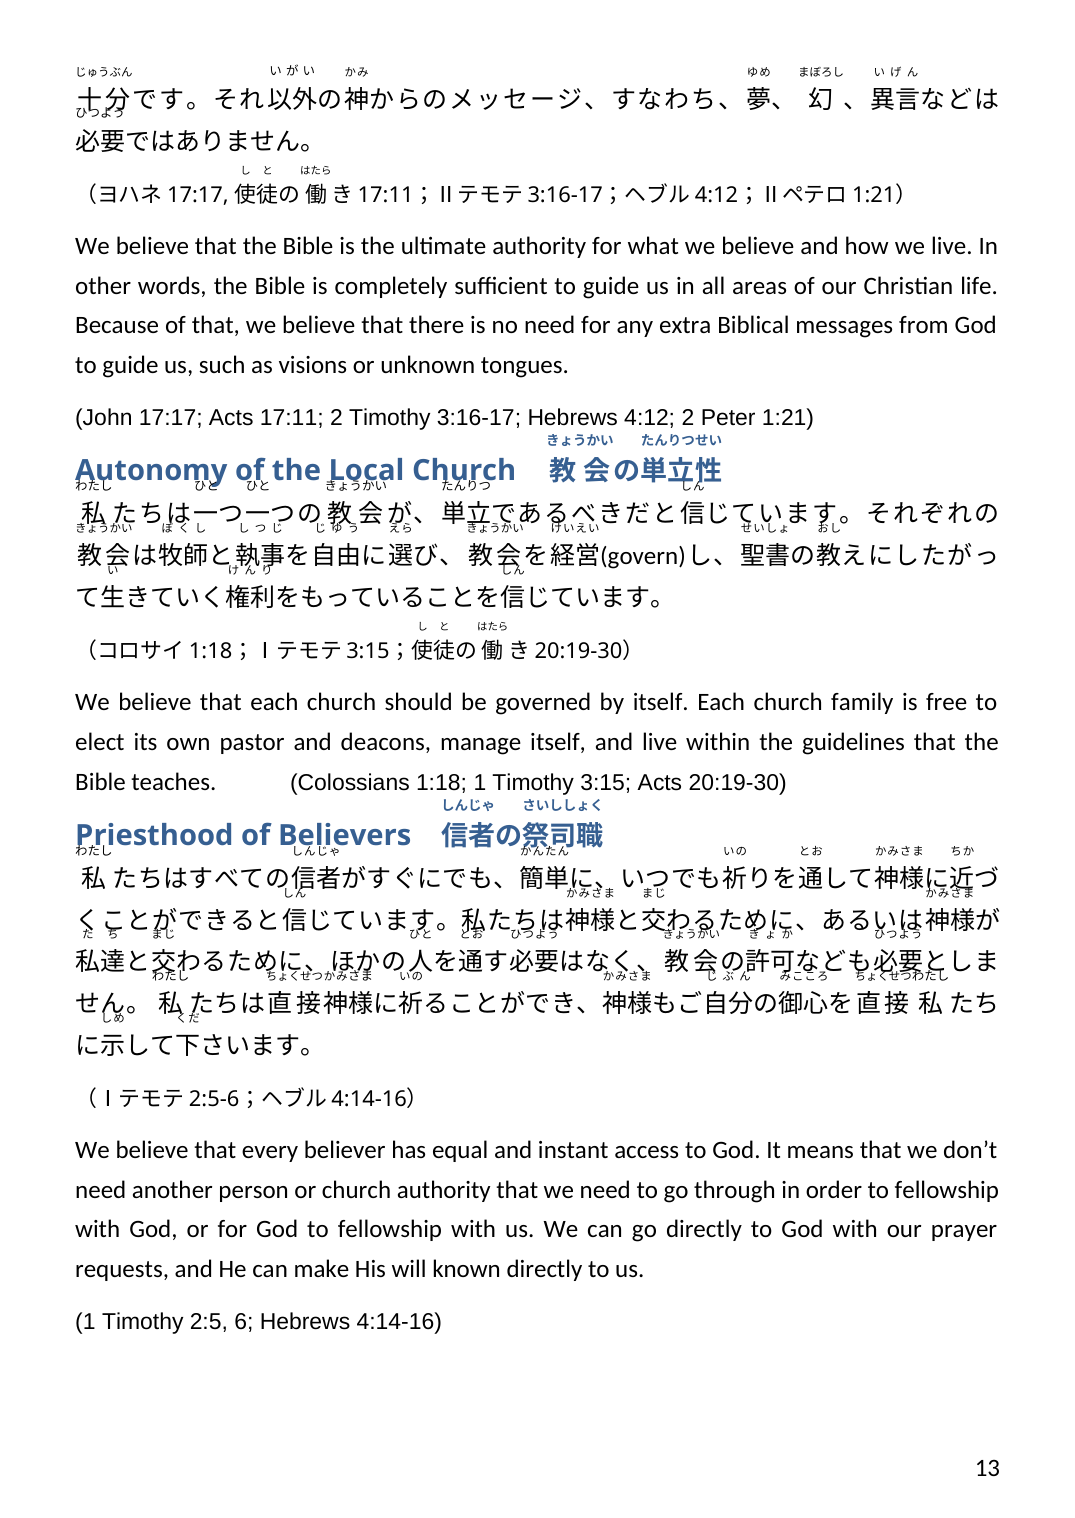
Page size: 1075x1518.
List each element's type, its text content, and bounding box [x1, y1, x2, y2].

text We believe that the Bible is the ultimate authority for what we believe and how we live. In other words, the Bible is completely sufficient to guide us in all areas of our Christian life. Because of that, we believe that there is no need for any extra Biblical messages from God to guide us, such as visions or unknown tongues. [75, 223, 1000, 381]
text （ヨハネ17:17, のき17:11；Ⅱテモテ3:16-17；ヘブル4:12；Ⅱペテロ1:21） [75, 171, 1000, 210]
text We believe that every believer has equal and instant access to God. It means that we don’t need another person or church authority that we need to go through in order to fellowship with God, or for God to fellowship with us. We can go directly to God with our prayer requests, and He can make His will known directly to us. [75, 1127, 1000, 1285]
text たちはすべてのがすぐにでも、に、いつでもりをしてにづくことができるとじています。私たちはとわるために、あるいはがとわるために、ほかのをすはなく、のなどもとしません。たちはにることができ、もごのをたちにしてさいます。 [75, 854, 1000, 1062]
text （Ⅰテモテ2:5-6；ヘブル4:14-16） [75, 1075, 1000, 1114]
text (1 Timothy 2:5, 6; Hebrews 4:14-16) [75, 1298, 1000, 1337]
text （コロサイ1:18；Ⅰテモテ3:15；のき20:19-30） [75, 627, 1000, 667]
subtitle Priesthood of Believers の [75, 810, 1000, 854]
text たちはつつのが、であるべきだとじています。それぞれのはとをにび、を(govern)し、のえにしたがってきていくをもっていることをじています。 [75, 489, 1000, 614]
text We believe that each church should be governed by itself. Each church family is free to elect its own pastor and deacons, manage itself, and live within the guidelines that the Bible teaches. (Colossians 1:18; 1 Timothy 3:15; Acts 20:19-30) [75, 679, 1000, 798]
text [75, 75, 1000, 158]
subtitle Autonomy of the Local Church の [75, 446, 1000, 489]
text (John 17:17; Acts 17:11; 2 Timothy 3:16-17; Hebrews 4:12; 2 Peter 1:21) [75, 394, 1000, 433]
